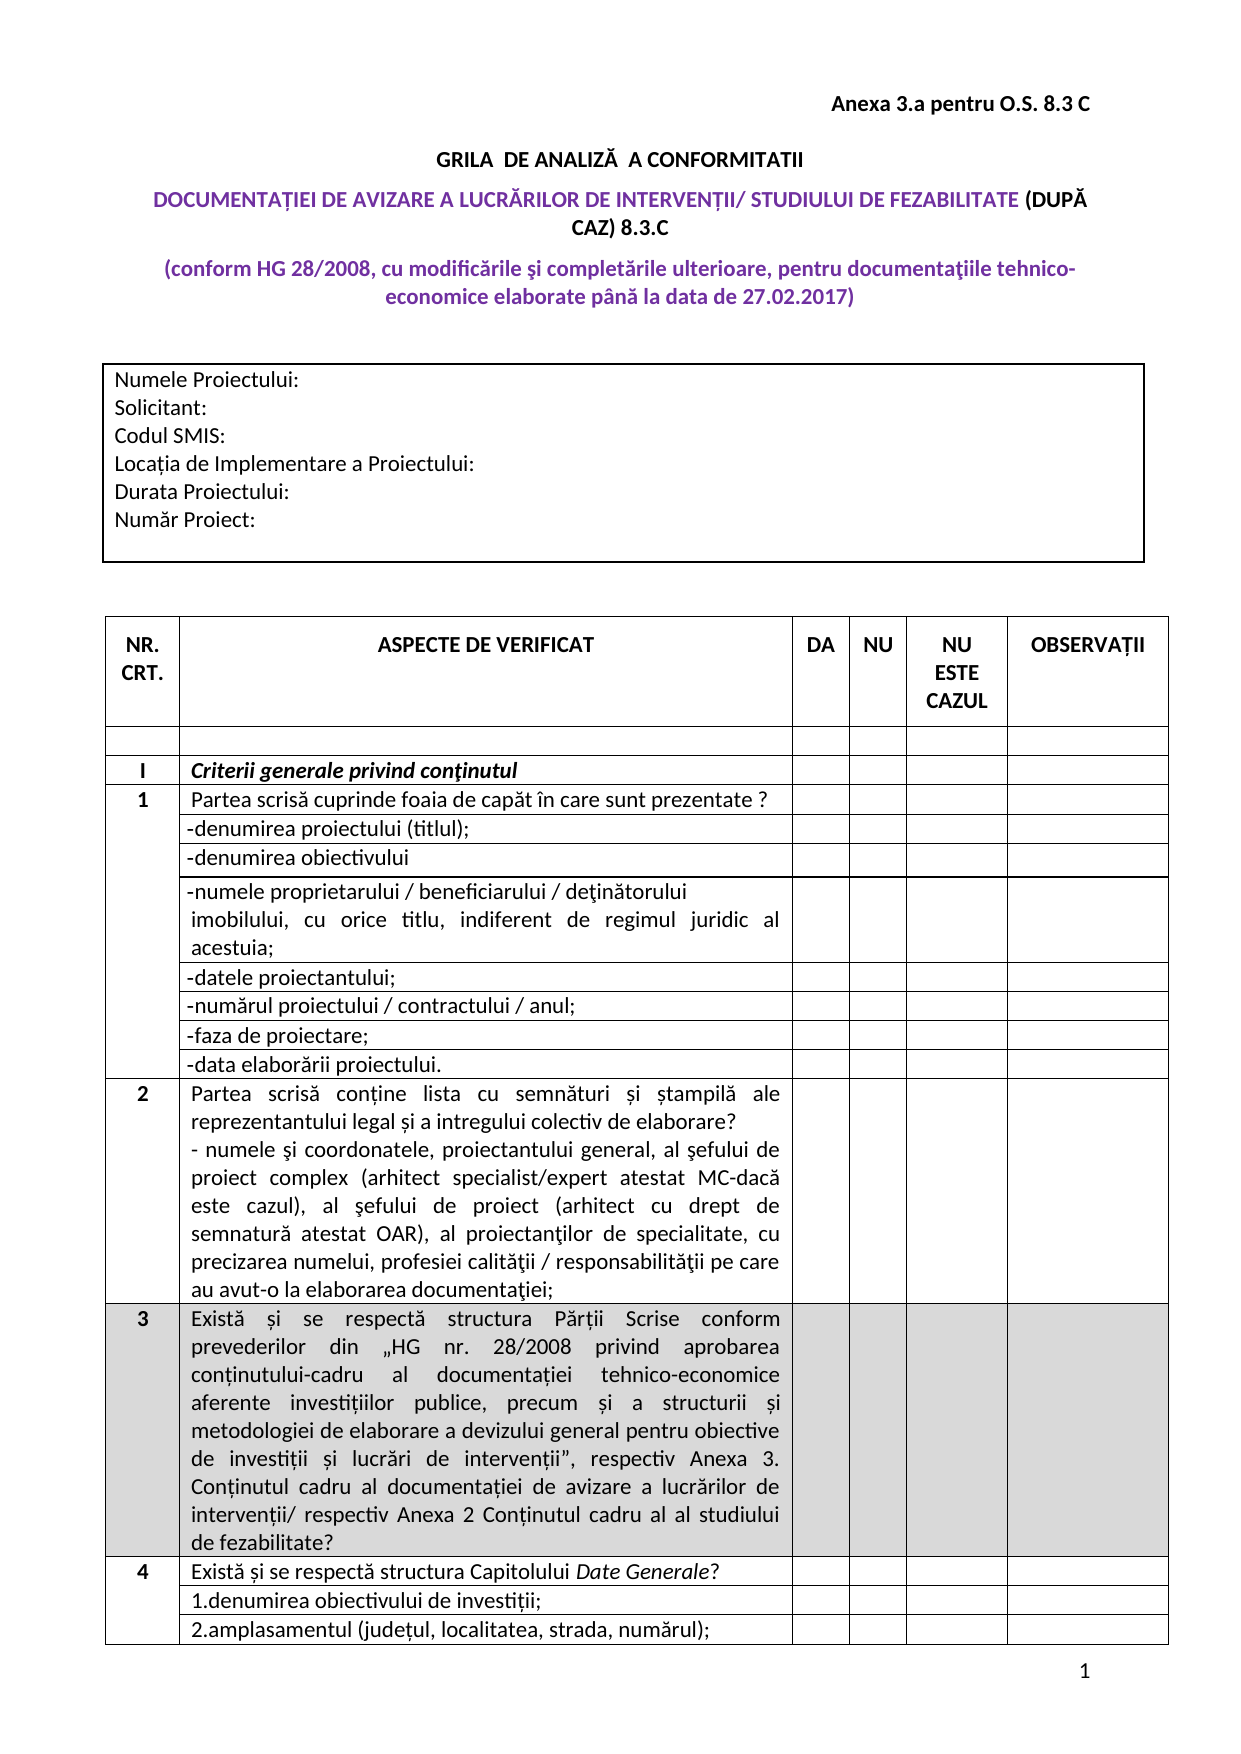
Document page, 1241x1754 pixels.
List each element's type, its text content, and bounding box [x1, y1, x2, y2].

table_cell 2.amplasamentul (judeţul, localitatea, strada, numărul); [180, 1615, 792, 1643]
table_cell [850, 1050, 906, 1078]
table_cell [793, 878, 849, 962]
text GRILA DE ANALIZĂ A CONFORMITATII [150, 145, 1090, 173]
table_cell [850, 844, 906, 876]
table_cell [793, 727, 849, 755]
table_cell [850, 1586, 906, 1614]
table_cell [1008, 815, 1168, 842]
table_cell I [106, 756, 179, 784]
table_cell [793, 1586, 849, 1614]
table_cell 1 [106, 785, 179, 1078]
table_cell [907, 785, 1007, 813]
table_cell [850, 1615, 906, 1643]
table_cell Criterii generale privind conţinutul [180, 756, 792, 784]
table_cell [850, 1557, 906, 1585]
table_cell [793, 1021, 849, 1049]
table_cell datele proiectantului; [180, 963, 792, 991]
text (conform HG 28/2008, cu modificările şi completările ulterioare, pentru documentaţiile tehnico-economice elaborate până la data de 27.02.2017) [150, 254, 1090, 310]
table_cell [907, 727, 1007, 755]
table_cell [1008, 1557, 1168, 1585]
table_cell [1008, 1079, 1168, 1303]
text DOCUMENTAŢIEI DE AVIZARE A LUCRĂRILOR DE INTERVENŢII/ STUDIULUI DE FEZABILITATE (DUPĂ CAZ) 8.3.C [150, 185, 1090, 241]
table_header OBSERVAŢII [1008, 617, 1168, 726]
table_cell [907, 756, 1007, 784]
table_cell [1008, 963, 1168, 991]
table_cell [907, 815, 1007, 842]
table_cell [793, 815, 849, 842]
table_cell 4 [106, 1557, 179, 1643]
table_cell [907, 1021, 1007, 1049]
table_cell numărul proiectului / contractului / anul; [180, 992, 792, 1020]
table_cell 1.denumirea obiectivului de investiţii; [180, 1586, 792, 1614]
table_cell data elaborării proiectului. [180, 1050, 792, 1078]
table_cell [1008, 727, 1168, 755]
table_header Numele Proiectului: Solicitant: Codul SMIS: Locaţia de Implementare a Proiectului: Durata Proiectului: Număr Proiect: [104, 365, 1143, 561]
table_header NU [850, 617, 906, 726]
table_cell [1008, 1304, 1168, 1556]
table_cell 2 [106, 1079, 179, 1303]
table_cell Există și se respectă structura Părții Scrise conform prevederilor din „HG nr. 28/2008 privind aprobarea conţinutului-cadru al documentaţiei tehnico-economice aferente investiţiilor publice, precum şi a structurii şi metodologiei de elaborare a devizului general pentru obiective de investiţii şi lucrări de intervenţii”, respectiv Anexa 3. Conţinutul cadru al documentaţiei de avizare a lucrărilor de intervenţii/ respectiv Anexa 2 Conţinutul cadru al al studiului de fezabilitate? [180, 1304, 792, 1556]
table_cell [1008, 785, 1168, 813]
table_cell [1008, 878, 1168, 962]
table_header NU ESTE CAZUL [907, 617, 1007, 726]
table_cell [850, 727, 906, 755]
table_cell [793, 1615, 849, 1643]
table_cell [907, 963, 1007, 991]
table_cell [850, 785, 906, 813]
table_cell [1008, 844, 1168, 876]
table_cell [793, 785, 849, 813]
table_cell [793, 992, 849, 1020]
table_cell [793, 844, 849, 876]
table_cell 3 [106, 1304, 179, 1556]
table_cell [1008, 1050, 1168, 1078]
table_cell [907, 1304, 1007, 1556]
table_cell Partea scrisă conține lista cu semnături și ștampilă ale reprezentantului legal și a intregului colectiv de elaborare? - numele şi coordonatele, proiectantului general, al şefului de proiect complex (arhitect specialist/expert atestat MC-dacă este cazul), al şefului de proiect (arhitect cu drept de semnatură atestat OAR), al proiectanţilor de specialitate, cu precizarea numelui, profesiei calităţii / responsabilităţii pe care au avut-o la elaborarea documentaţiei; [180, 1079, 792, 1303]
table_cell [793, 1079, 849, 1303]
table_cell [850, 1304, 906, 1556]
table_cell [850, 963, 906, 991]
table_cell [793, 1050, 849, 1078]
table_cell [907, 992, 1007, 1020]
table_cell [1008, 1615, 1168, 1643]
table_cell [907, 1586, 1007, 1614]
table_cell [850, 992, 906, 1020]
table_cell [907, 1615, 1007, 1643]
table_header ASPECTE DE VERIFICAT [180, 617, 792, 726]
table_cell [907, 878, 1007, 962]
table_cell [1008, 756, 1168, 784]
table_cell [850, 1021, 906, 1049]
table_cell [907, 1050, 1007, 1078]
table_cell [907, 844, 1007, 876]
table_cell [850, 1079, 906, 1303]
table_cell [793, 1304, 849, 1556]
table_header DA [793, 617, 849, 726]
table_cell [106, 727, 179, 755]
table_cell [907, 1079, 1007, 1303]
table_cell [793, 1557, 849, 1585]
table_header NR. CRT. [106, 617, 179, 726]
table_cell [850, 756, 906, 784]
table_cell Există și se respectă structura Capitolului Date Generale? [180, 1557, 792, 1585]
table_cell numele proprietarului / beneficiarului / deţinătorului imobilului, cu orice titlu, indiferent de regimul juridic al acestuia; [180, 878, 792, 962]
table_cell denumirea proiectului (titlul); [180, 815, 792, 842]
table_cell [1008, 1021, 1168, 1049]
table_cell faza de proiectare; [180, 1021, 792, 1049]
table_cell [1008, 1586, 1168, 1614]
table_cell [1008, 992, 1168, 1020]
table_cell [850, 815, 906, 842]
table_cell [850, 878, 906, 962]
table_cell [907, 1557, 1007, 1585]
text Anexa 3.a pentru O.S. 8.3 C [150, 89, 1090, 117]
table_cell [793, 963, 849, 991]
table_cell Partea scrisă cuprinde foaia de capăt în care sunt prezentate ? [180, 785, 792, 813]
table_cell denumirea obiectivului [180, 844, 792, 876]
table_cell [180, 727, 792, 755]
table_cell [793, 756, 849, 784]
